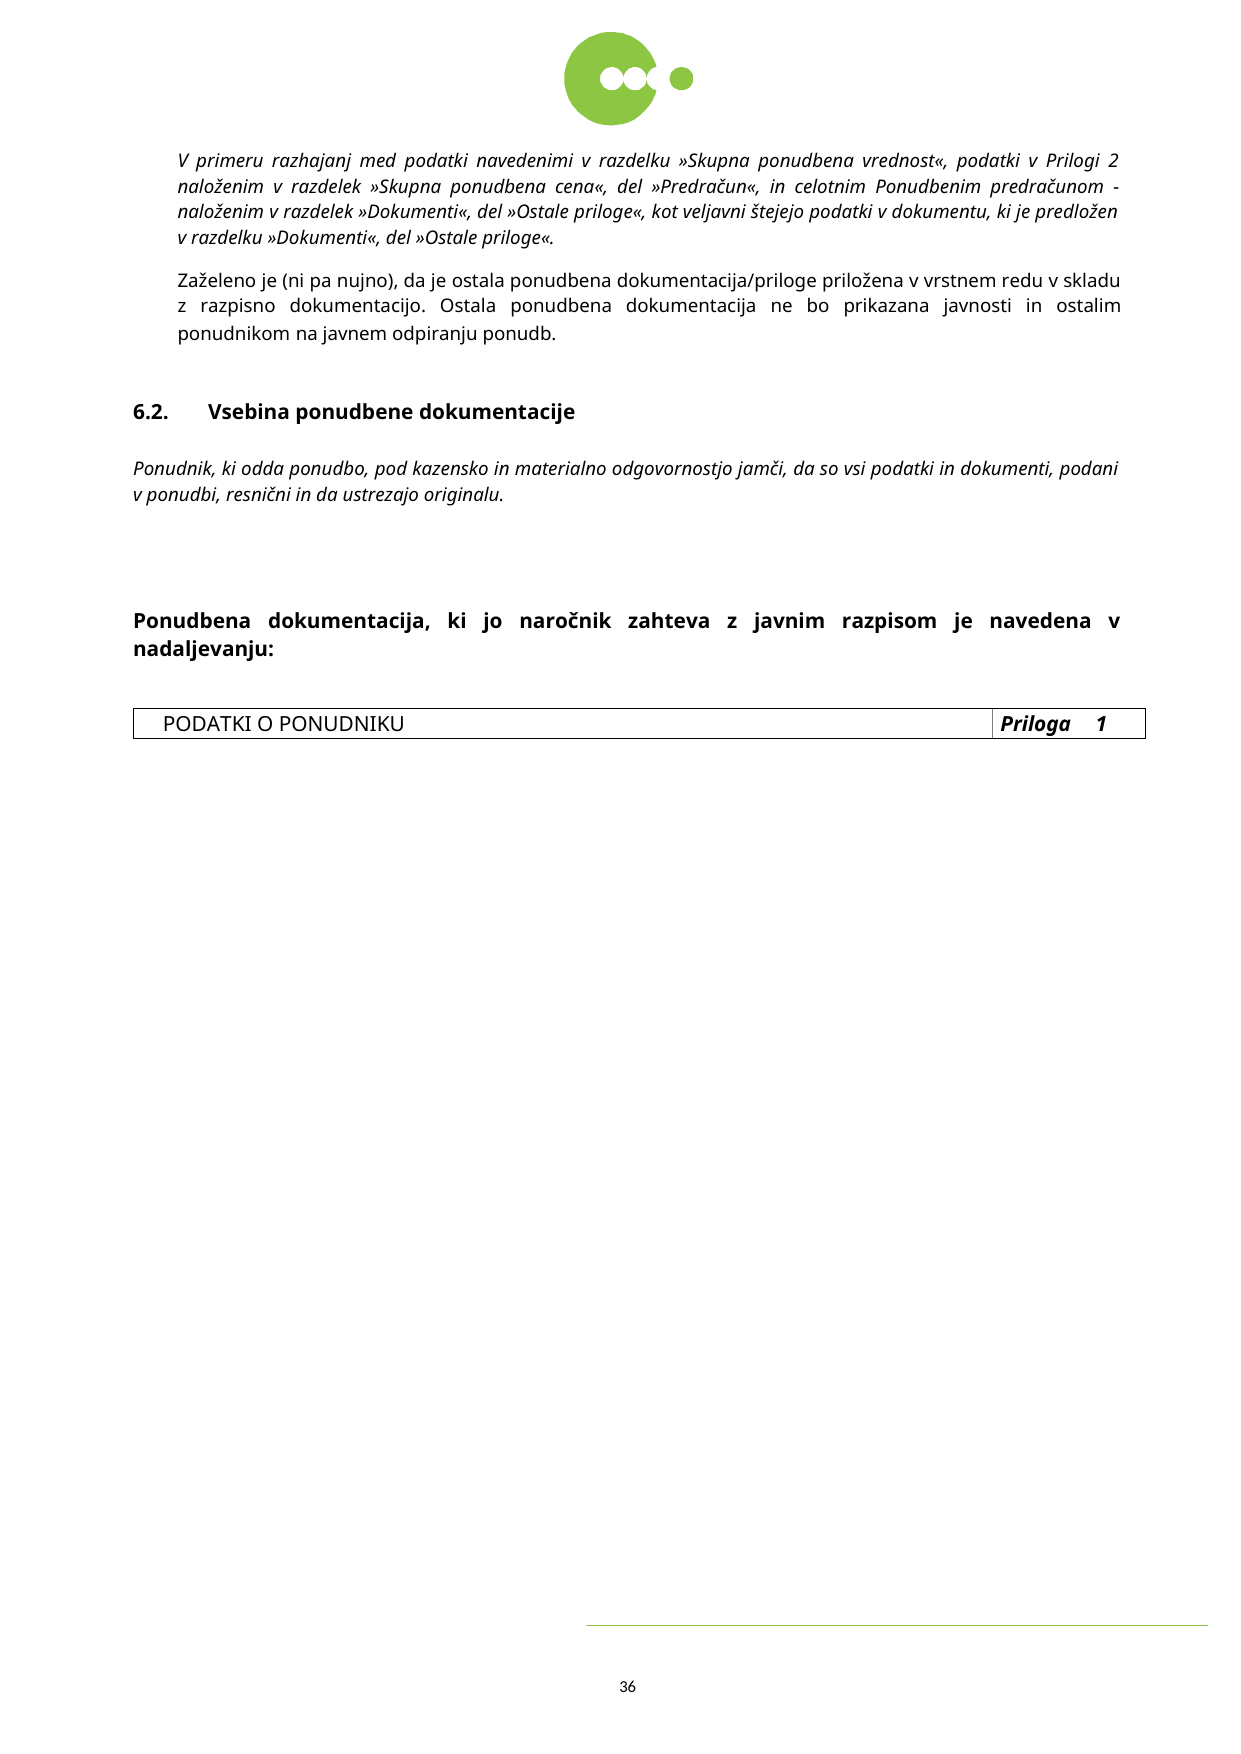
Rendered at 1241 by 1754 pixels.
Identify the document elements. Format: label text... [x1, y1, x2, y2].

text Ponudnik, ki odda ponudbo, pod kazensko in materialno odgovornostjo jamči, da so vsi podatki in dokumenti, podani v ponudbi, resnični in da ustrezajo originalu. [133, 456, 1122, 507]
table_header Priloga [993, 709, 1088, 738]
table_header [134, 709, 155, 738]
text V primeru razhajanj med podatki navedenimi v razdelku »Skupna ponudbena vrednost«, podatki v Prilogi 2 naloženim v razdelek »Skupna ponudbena cena«, del »Predračun«, in celotnim Ponudbenim predračunom - naloženim v razdelek »Dokumenti«, del »Ostale priloge«, kot veljavni štejejo podatki v dokumentu, ki je predložen v razdelku »Dokumenti«, del »Ostale priloge«. [177, 148, 1122, 250]
table_header 1 [1088, 709, 1145, 738]
table_header PODATKI O PONUDNIKU [155, 709, 992, 738]
text Zaželeno je (ni pa nujno), da je ostala ponudbena dokumentacija/priloge priložena v vrstnem redu v skladu z razpisno dokumentacijo. Ostala ponudbena dokumentacija ne bo prikazana javnosti in ostalim ponudnikom na javnem odpiranju ponudb. [177, 267, 1122, 346]
text Ponudbena dokumentacija, ki jo naročnik zahteva z javnim razpisom je navedena v nadaljevanju: [133, 606, 1122, 663]
list Vsebina ponudbene dokumentacije [133, 397, 1122, 426]
